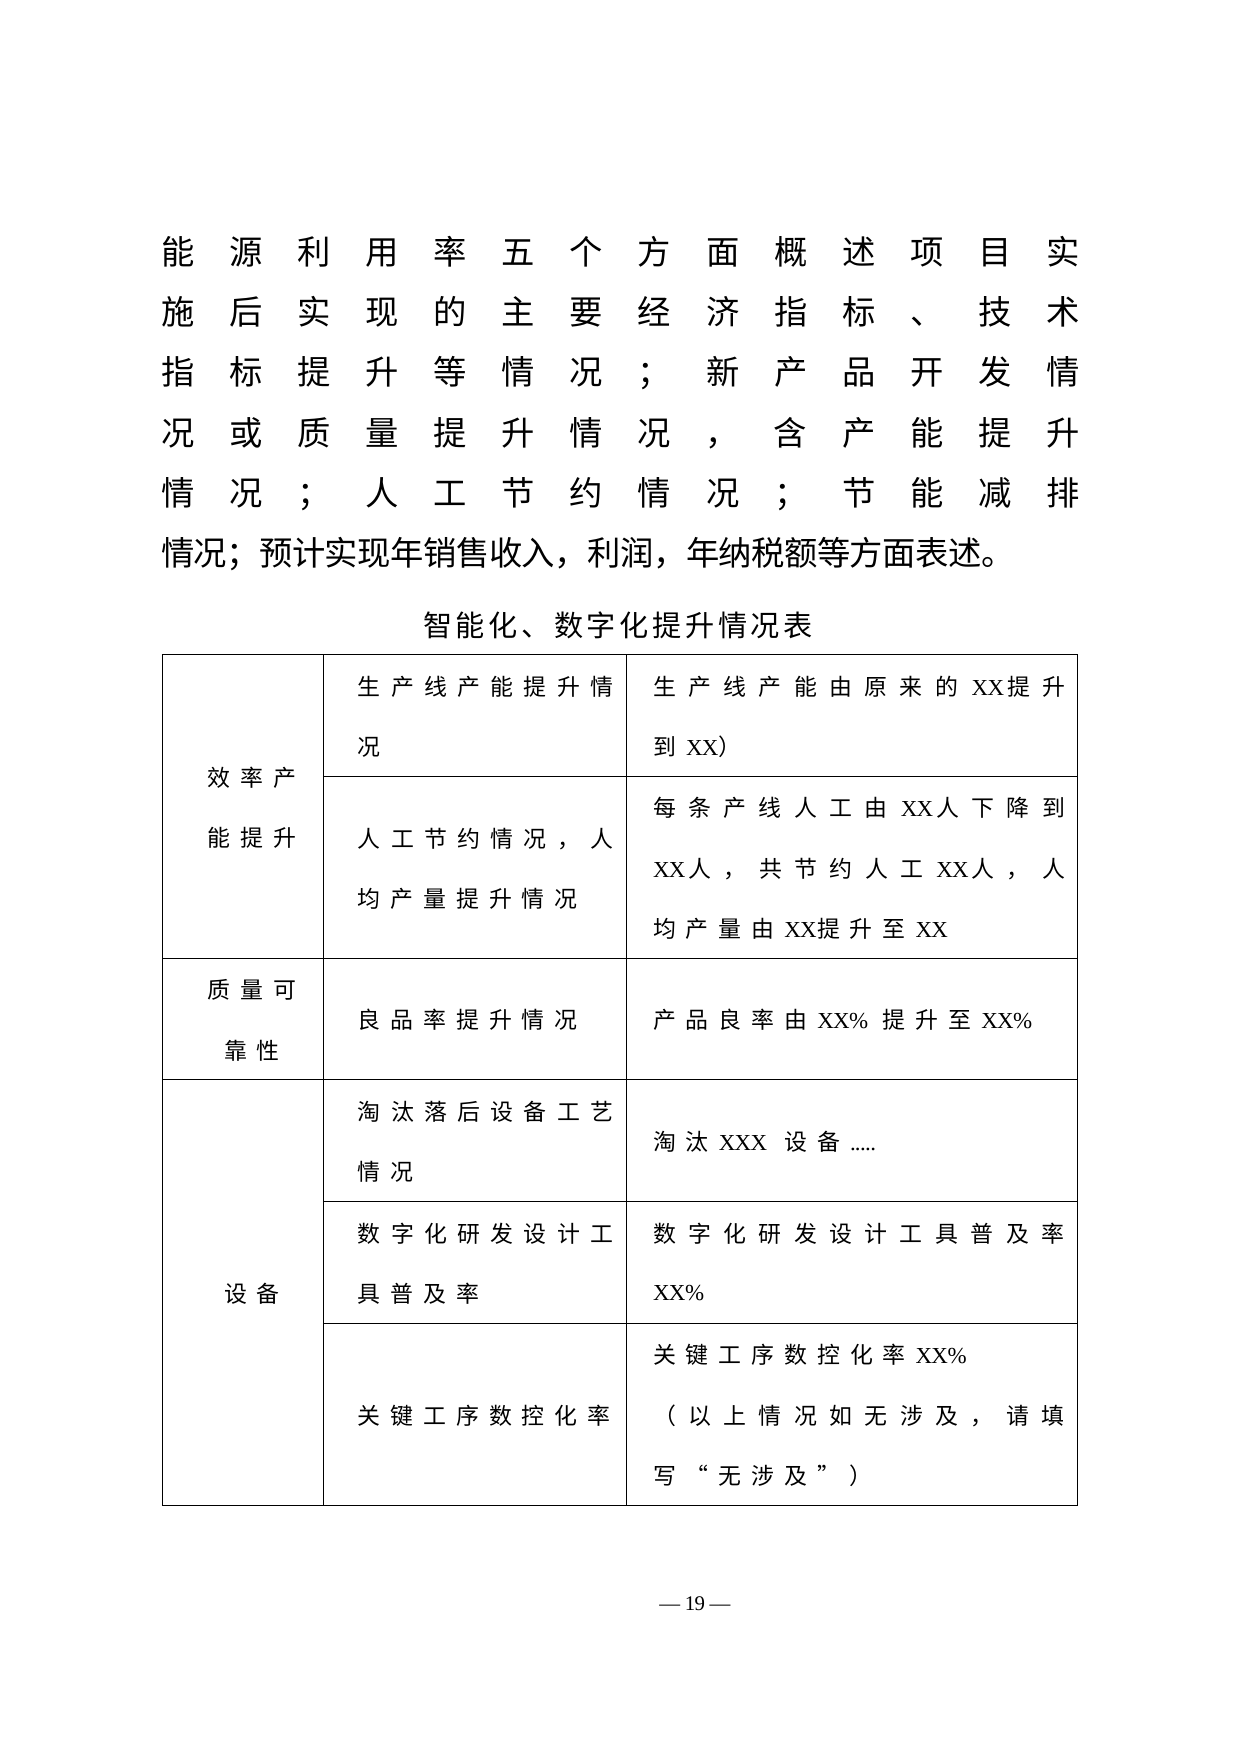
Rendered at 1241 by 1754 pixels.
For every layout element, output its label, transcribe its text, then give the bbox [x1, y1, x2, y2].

table_cell 淘汰落后设备工艺情况 [324, 1080, 626, 1201]
table_header 效率产能提升 [163, 655, 323, 958]
table_cell 淘汰XXX设备..... [627, 1080, 1077, 1201]
table_header 生产线产能由原来的XX提升到XX） [627, 655, 1077, 776]
table_header 生产线产能提升情况 [324, 655, 626, 776]
text 智能化、数字化提升情况表 [161, 594, 1079, 654]
table_cell 数字化研发设计工具普及率XX% [627, 1202, 1077, 1323]
table_cell 关键工序数控化率XX% （以上情况如无涉及，请填写“无涉及”） [627, 1324, 1077, 1505]
table_cell 产品良率由XX%提升至XX% [627, 959, 1077, 1079]
table_cell 设备 [163, 1080, 323, 1505]
table_cell 质量可靠性 [163, 959, 323, 1079]
table_cell 每条产线人工由XX人下降到XX人，共节约人工XX人，人均产量由XX提升至XX [627, 777, 1077, 958]
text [161, 219, 1079, 581]
table_cell 良品率提升情况 [324, 959, 626, 1079]
table_cell 数字化研发设计工具普及率 [324, 1202, 626, 1323]
table_cell 关键工序数控化率 [324, 1324, 626, 1505]
table_cell 人工节约情况，人均产量提升情况 [324, 777, 626, 958]
